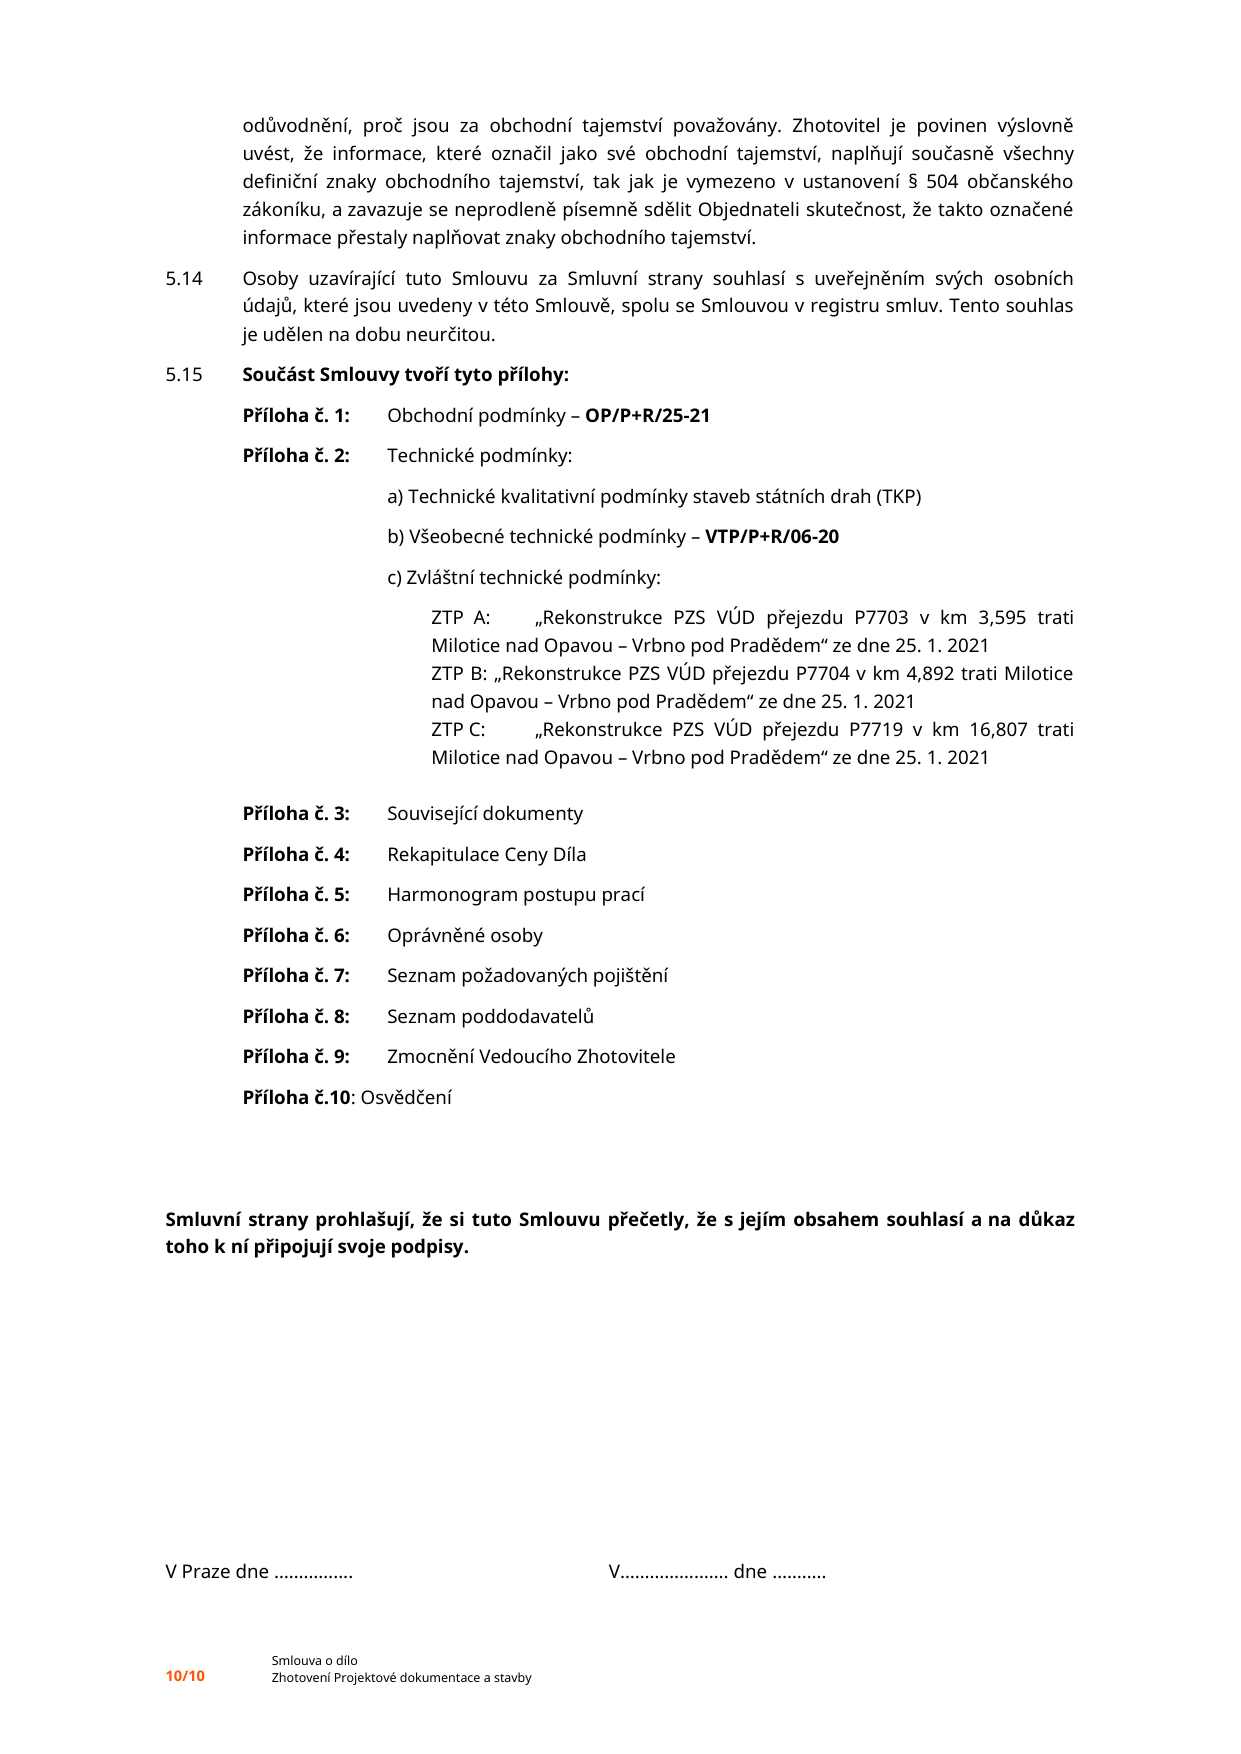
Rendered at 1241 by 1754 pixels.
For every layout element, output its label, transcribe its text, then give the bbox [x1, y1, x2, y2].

text Příloha č. 1: Obchodní podmínky – OP/P+R/25-21 [242, 402, 1075, 427]
text Příloha č. 4: Rekapitulace Ceny Díla [242, 841, 1075, 867]
text Součást Smlouvy tvoří tyto přílohy: [165, 361, 1075, 387]
text Příloha č.10: Osvědčení [242, 1084, 1075, 1110]
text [165, 112, 1075, 250]
text Osoby uzavírající tuto Smlouvu za Smluvní strany souhlasí s uveřejněním svých osobních údajů, které jsou uvedeny v této Smlouvě, spolu se Smlouvou v registru smluv. Tento souhlas je udělen na dobu neurčitou. [165, 265, 1075, 346]
text Příloha č. 5: Harmonogram postupu prací [242, 882, 1075, 907]
text Příloha č. 2: Technické podmínky: [242, 442, 1075, 468]
text Smluvní strany prohlašují, že si tuto Smlouvu přečetly, že s jejím obsahem souhlasí a na důkaz toho k ní připojují svoje podpisy. [165, 1206, 1075, 1259]
text Příloha č. 7: Seznam požadovaných pojištění [242, 963, 1075, 988]
text a) Technické kvalitativní podmínky staveb státních drah (TKP) [387, 483, 1075, 508]
text Příloha č. 3: Související dokumenty [242, 801, 1075, 826]
text ZTP C: „Rekonstrukce PZS VÚD přejezdu P7719 v km 16,807 trati Milotice nad Opavou – Vrbno pod Pradědem“ ze dne 25. 1. 2021 [431, 717, 1075, 770]
text V Praze dne ……………. V…………………. dne ……….. [165, 1558, 1075, 1583]
text Příloha č. 9: Zmocnění Vedoucího Zhotovitele [242, 1044, 1075, 1069]
text Příloha č. 6: Oprávněné osoby [242, 922, 1075, 948]
text ZTP B: „Rekonstrukce PZS VÚD přejezdu P7704 v km 4,892 trati Milotice nad Opavou – Vrbno pod Pradědem“ ze dne 25. 1. 2021 [431, 661, 1075, 714]
text c) Zvláštní technické podmínky: [387, 564, 1075, 589]
text b) Všeobecné technické podmínky – VTP/P+R/06-20 [387, 523, 1075, 549]
text ZTP A: „Rekonstrukce PZS VÚD přejezdu P7703 v km 3,595 trati Milotice nad Opavou – Vrbno pod Pradědem“ ze dne 25. 1. 2021 [431, 604, 1075, 658]
text Příloha č. 8: Seznam poddodavatelů [242, 1003, 1075, 1029]
